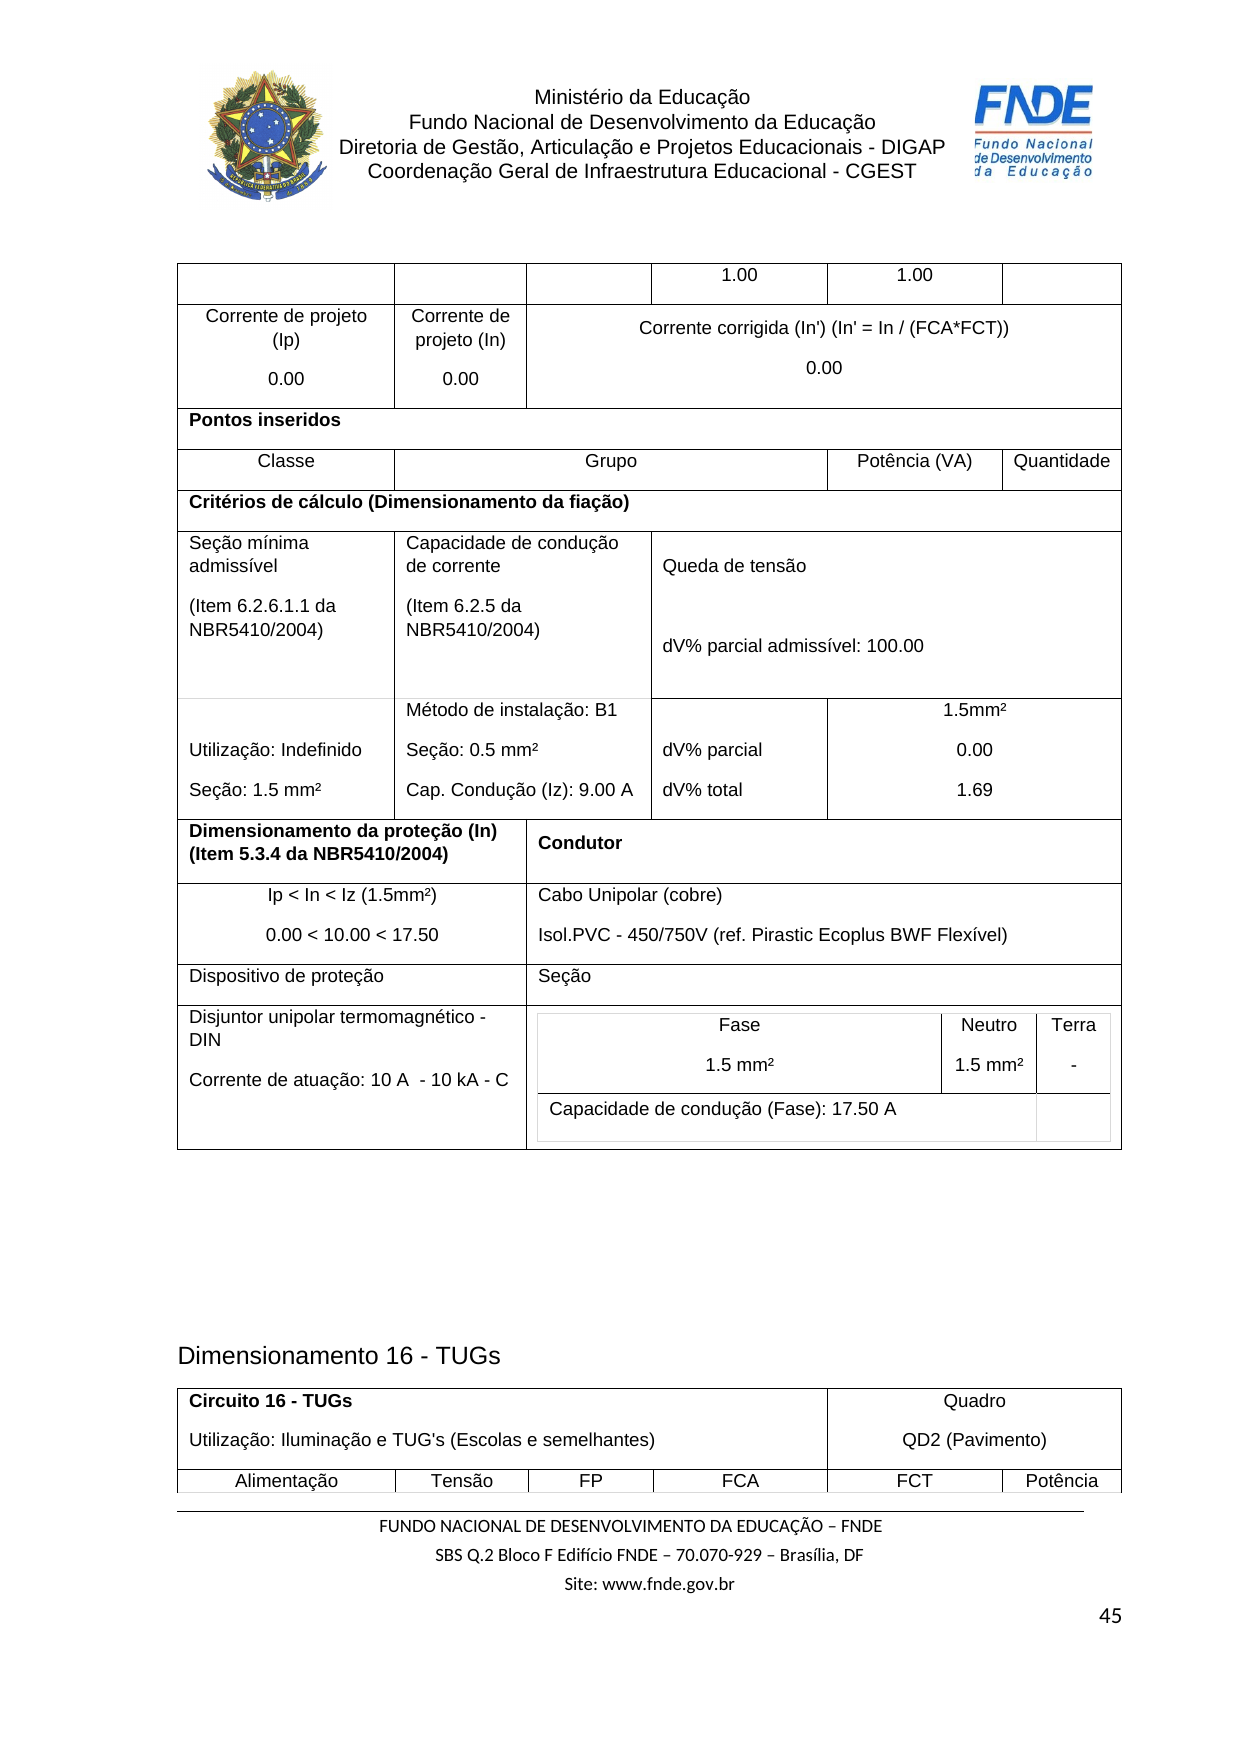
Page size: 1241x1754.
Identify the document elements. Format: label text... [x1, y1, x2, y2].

text Dimensionamento 16 - TUGs [177, 1341, 1122, 1369]
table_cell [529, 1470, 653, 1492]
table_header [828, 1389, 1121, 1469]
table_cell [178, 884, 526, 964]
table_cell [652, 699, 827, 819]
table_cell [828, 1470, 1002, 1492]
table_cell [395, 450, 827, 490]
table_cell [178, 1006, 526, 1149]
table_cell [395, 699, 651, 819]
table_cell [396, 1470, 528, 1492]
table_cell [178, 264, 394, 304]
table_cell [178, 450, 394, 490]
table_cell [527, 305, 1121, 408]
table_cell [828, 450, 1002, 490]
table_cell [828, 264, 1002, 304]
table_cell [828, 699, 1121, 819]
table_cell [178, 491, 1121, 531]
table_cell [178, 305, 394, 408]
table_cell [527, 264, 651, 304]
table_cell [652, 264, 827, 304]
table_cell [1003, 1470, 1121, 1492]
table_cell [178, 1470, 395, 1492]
picture [974, 78, 1093, 183]
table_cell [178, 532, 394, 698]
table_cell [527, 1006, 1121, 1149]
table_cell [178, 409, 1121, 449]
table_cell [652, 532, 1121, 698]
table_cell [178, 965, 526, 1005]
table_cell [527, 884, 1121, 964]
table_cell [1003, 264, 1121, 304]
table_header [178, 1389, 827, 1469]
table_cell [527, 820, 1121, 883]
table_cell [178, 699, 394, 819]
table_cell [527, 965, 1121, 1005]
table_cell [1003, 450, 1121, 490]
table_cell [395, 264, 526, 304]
picture [198, 63, 333, 210]
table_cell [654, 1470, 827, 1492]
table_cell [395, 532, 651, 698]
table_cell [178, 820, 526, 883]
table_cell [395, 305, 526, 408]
